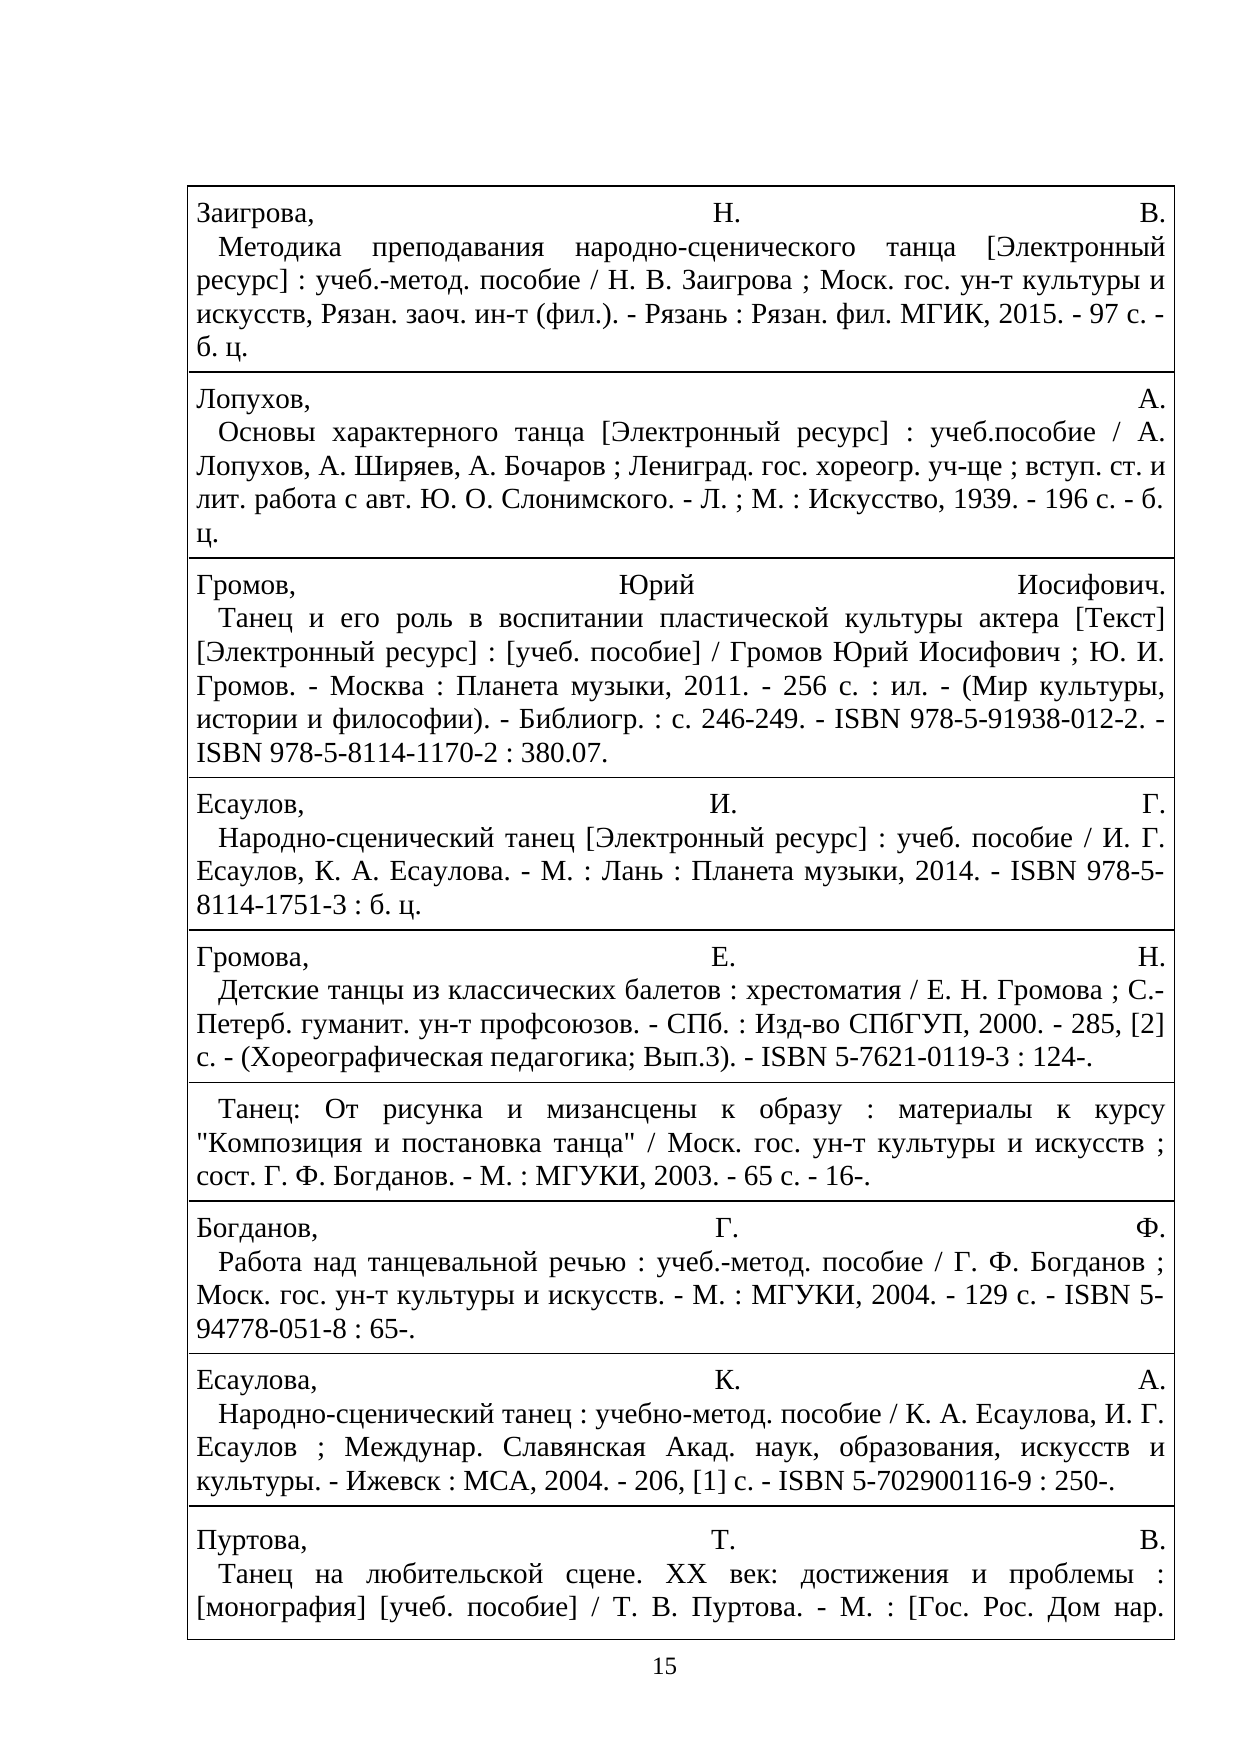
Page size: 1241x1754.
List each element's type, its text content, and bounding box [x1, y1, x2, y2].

table_cell Танец: От рисунка и мизансцены к образу : материалы к курсу "Композиция и постановка танца" / Моск. гос. ун-т культуры и искусств ; сост. Г. Ф. Богданов. - М. : МГУКИ, 2003. - 65 с. - 16-. [188, 1083, 1174, 1200]
table_cell Пуртова, Т. В. Танец на любительской сцене. ХХ век: достижения и проблемы : [монография] [учеб. пособие] / Т. В. Пуртова. - М. : [Гос. Рос. Дом нар. творчества], 2006. - 166, [2] с. : ил., [6] л. ил. - ISBN 598335-013-7 : 100-. [188, 1506, 1174, 1639]
table_cell Богданов, Г. Ф. Работа над танцевальной речью : учеб.-метод. пособие / Г. Ф. Богданов ; Моск. гос. ун-т культуры и искусств. - М. : МГУКИ, 2004. - 129 с. - ISBN 5-94778-051-8 : 65-. [188, 1201, 1174, 1353]
table_cell Лопухов, А. Основы характерного танца [Электронный ресурс] : учеб.пособие / А. Лопухов, А. Ширяев, А. Бочаров ; Лениград. гос. хореогр. уч-ще ; вступ. ст. и лит. работа с авт. Ю. О. Слонимского. - Л. ; М. : Искусство, 1939. - 196 с. - б. ц. [188, 372, 1174, 557]
table_cell Громова, Е. Н. Детские танцы из классических балетов : хрестоматия / Е. Н. Громова ; С.-Петерб. гуманит. ун-т профсоюзов. - СПб. : Изд-во СПбГУП, 2000. - 285, [2] с. - (Хореографическая педагогика; Вып.3). - ISBN 5-7621-0119-3 : 124-. [188, 930, 1174, 1081]
table_cell Есаулов, И. Г. Народно-сценический танец [Электронный ресурс] : учеб. пособие / И. Г. Есаулов, К. А. Есаулова. - М. : Лань : Планета музыки, 2014. - ISBN 978-5-8114-1751-3 : б. ц. [188, 778, 1174, 929]
table_cell Есаулова, К. А. Народно-сценический танец : учебно-метод. пособие / К. А. Есаулова, И. Г. Есаулов ; Междунар. Славянская Акад. наук, образования, искусств и культуры. - Ижевск : МСА, 2004. - 206, [1] с. - ISBN 5-702900116-9 : 250-. [188, 1354, 1174, 1505]
table_cell Громов, Юрий Иосифович. Танец и его роль в воспитании пластической культуры актера [Текст] [Электронный ресурс] : [учеб. пособие] / Громов Юрий Иосифович ; Ю. И. Громов. - Москва : Планета музыки, 2011. - 256 с. : ил. - (Мир культуры, истории и философии). - Библиогр. : с. 246-249. - ISBN 978-5-91938-012-2. - ISBN 978-5-8114-1170-2 : 380.07. [188, 558, 1174, 777]
table_header Заигрова, Н. В. Методика преподавания народно-сценического танца [Электронный ресурс] : учеб.-метод. пособие / Н. В. Заигрова ; Моск. гос. ун-т культуры и искусств, Рязан. заоч. ин-т (фил.). - Рязань : Рязан. фил. МГИК, 2015. - 97 с. - б. ц. [188, 187, 1174, 371]
